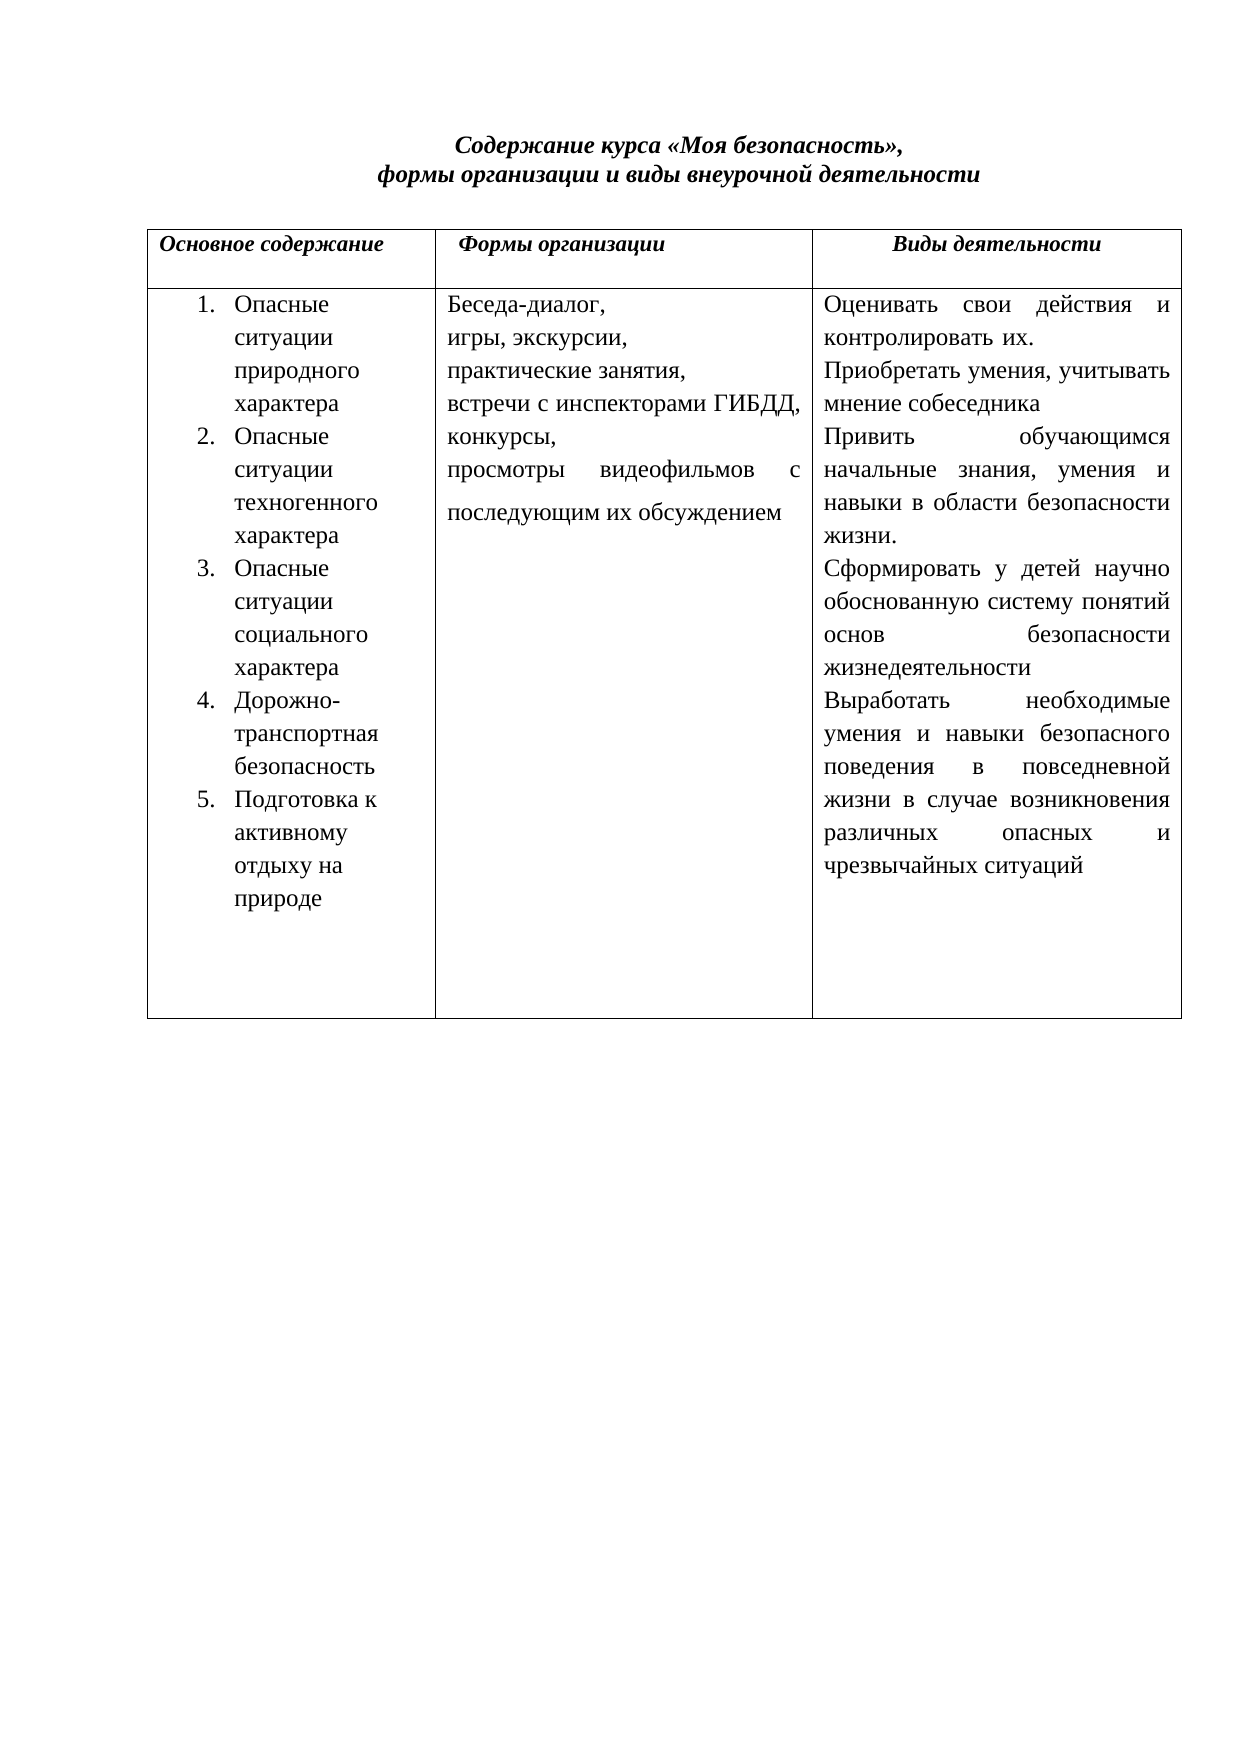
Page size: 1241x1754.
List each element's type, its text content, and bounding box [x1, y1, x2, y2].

table_header Основное содержание [148, 230, 435, 288]
table_header Виды деятельности [813, 230, 1181, 288]
table_cell Опасные ситуации природного характера Опасные ситуации техногенного характера Опасные ситуации социального характера Дорожно-транспортная безопасность Подготовка к активному отдыху на природе [148, 289, 435, 1017]
table_header Формы организации [436, 230, 812, 288]
table_cell Оценивать свои действия и контролировать их. Приобретать умения, учитывать мнение собеседника Привить обучающимся начальные знания, умения и навыки в области безопасности жизни. Сформировать у детей научно обоснованную систему понятий основ безопасности жизнедеятельности Выработать необходимые умения и навыки безопасного поведения в повседневной жизни в случае возникновения различных опасных и чрезвычайных ситуаций [813, 289, 1181, 1017]
text Содержание курса «Моя безопасность», [148, 130, 1152, 159]
text формы организации и виды внеурочной деятельности [148, 159, 1152, 187]
table_cell Беседа-диалог, игры, экскурсии, практические занятия, встречи с инспекторами ГИБДД, конкурсы, просмотры видеофильмов с последующим их обсуждением [436, 289, 812, 1017]
